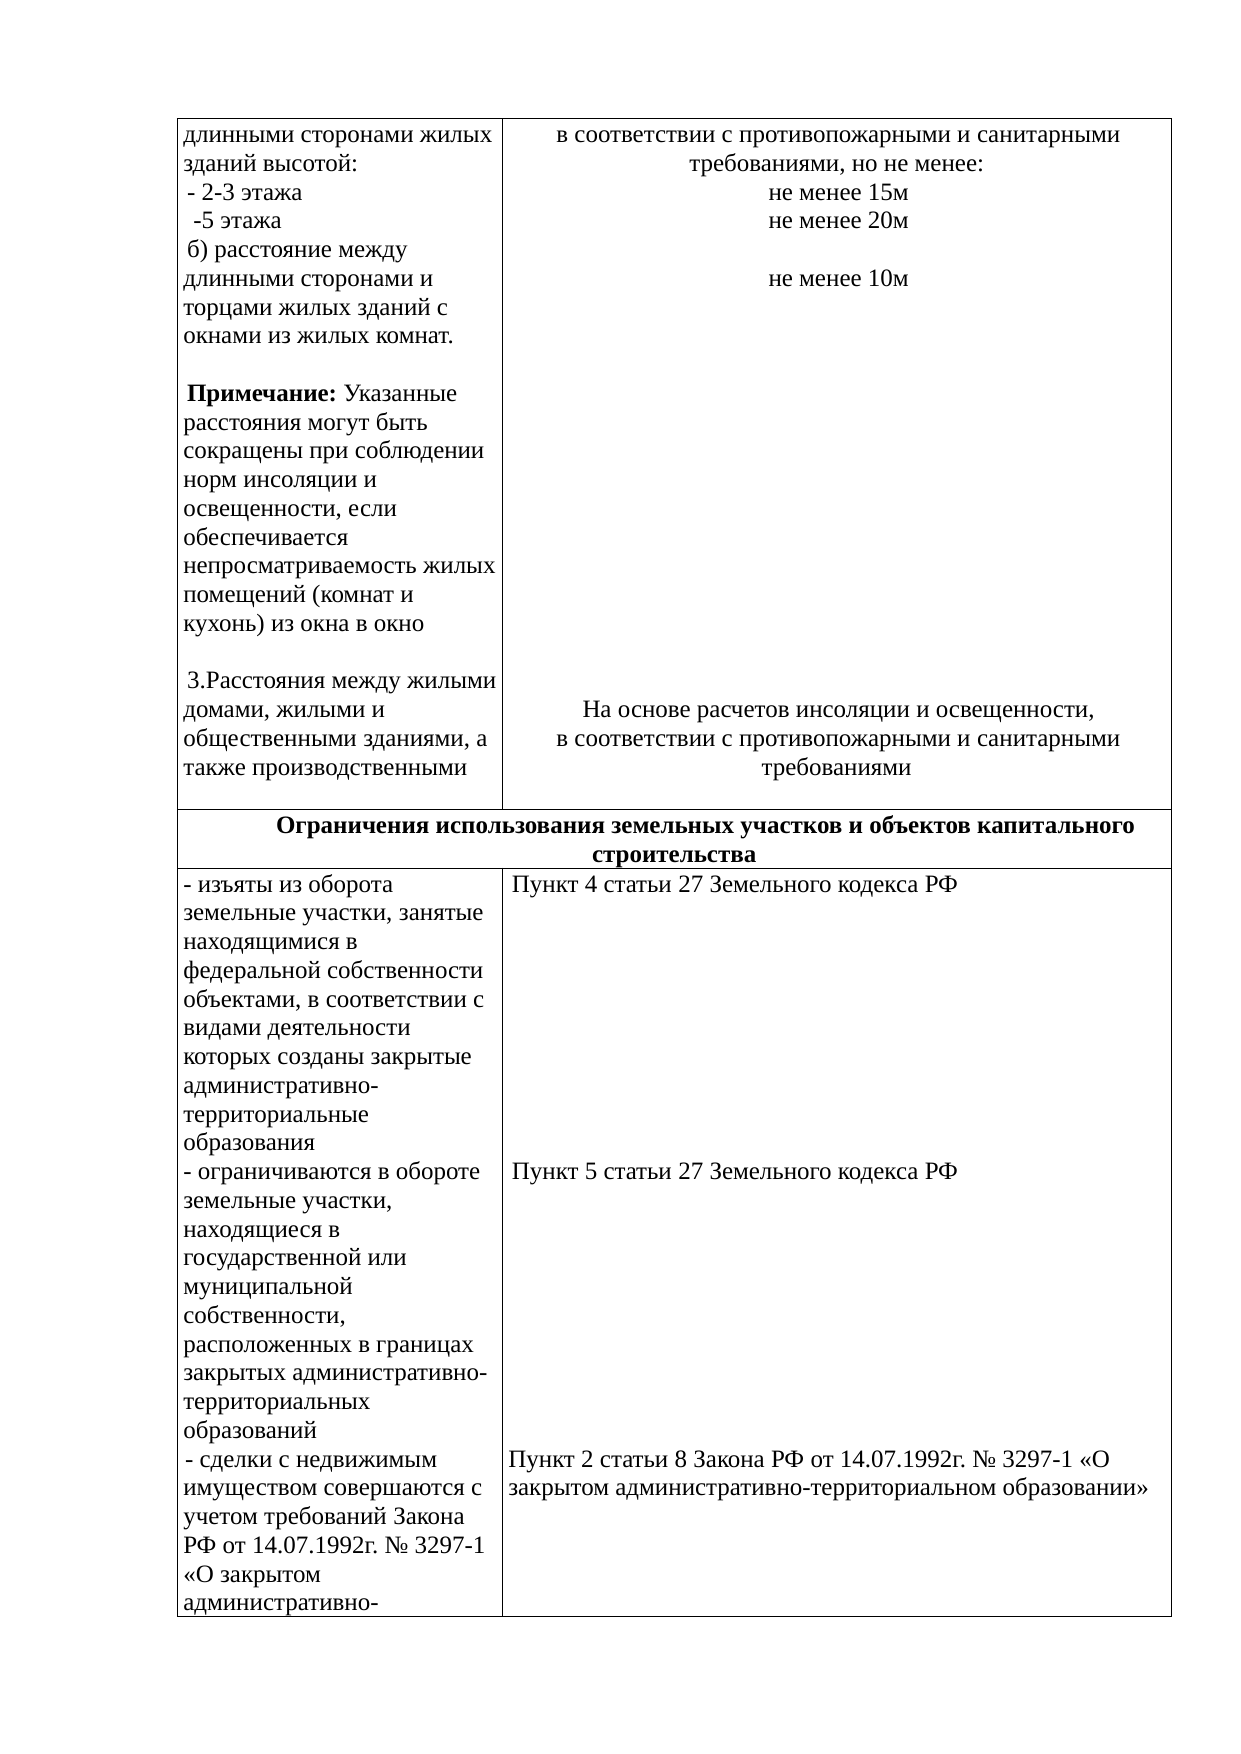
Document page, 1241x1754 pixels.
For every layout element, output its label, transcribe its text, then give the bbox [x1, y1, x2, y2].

table_cell Ограничения использования земельных участков и объектов капитального строительства [178, 810, 1171, 868]
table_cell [178, 119, 502, 809]
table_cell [178, 869, 502, 1616]
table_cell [503, 119, 1171, 809]
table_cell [503, 869, 1171, 1616]
